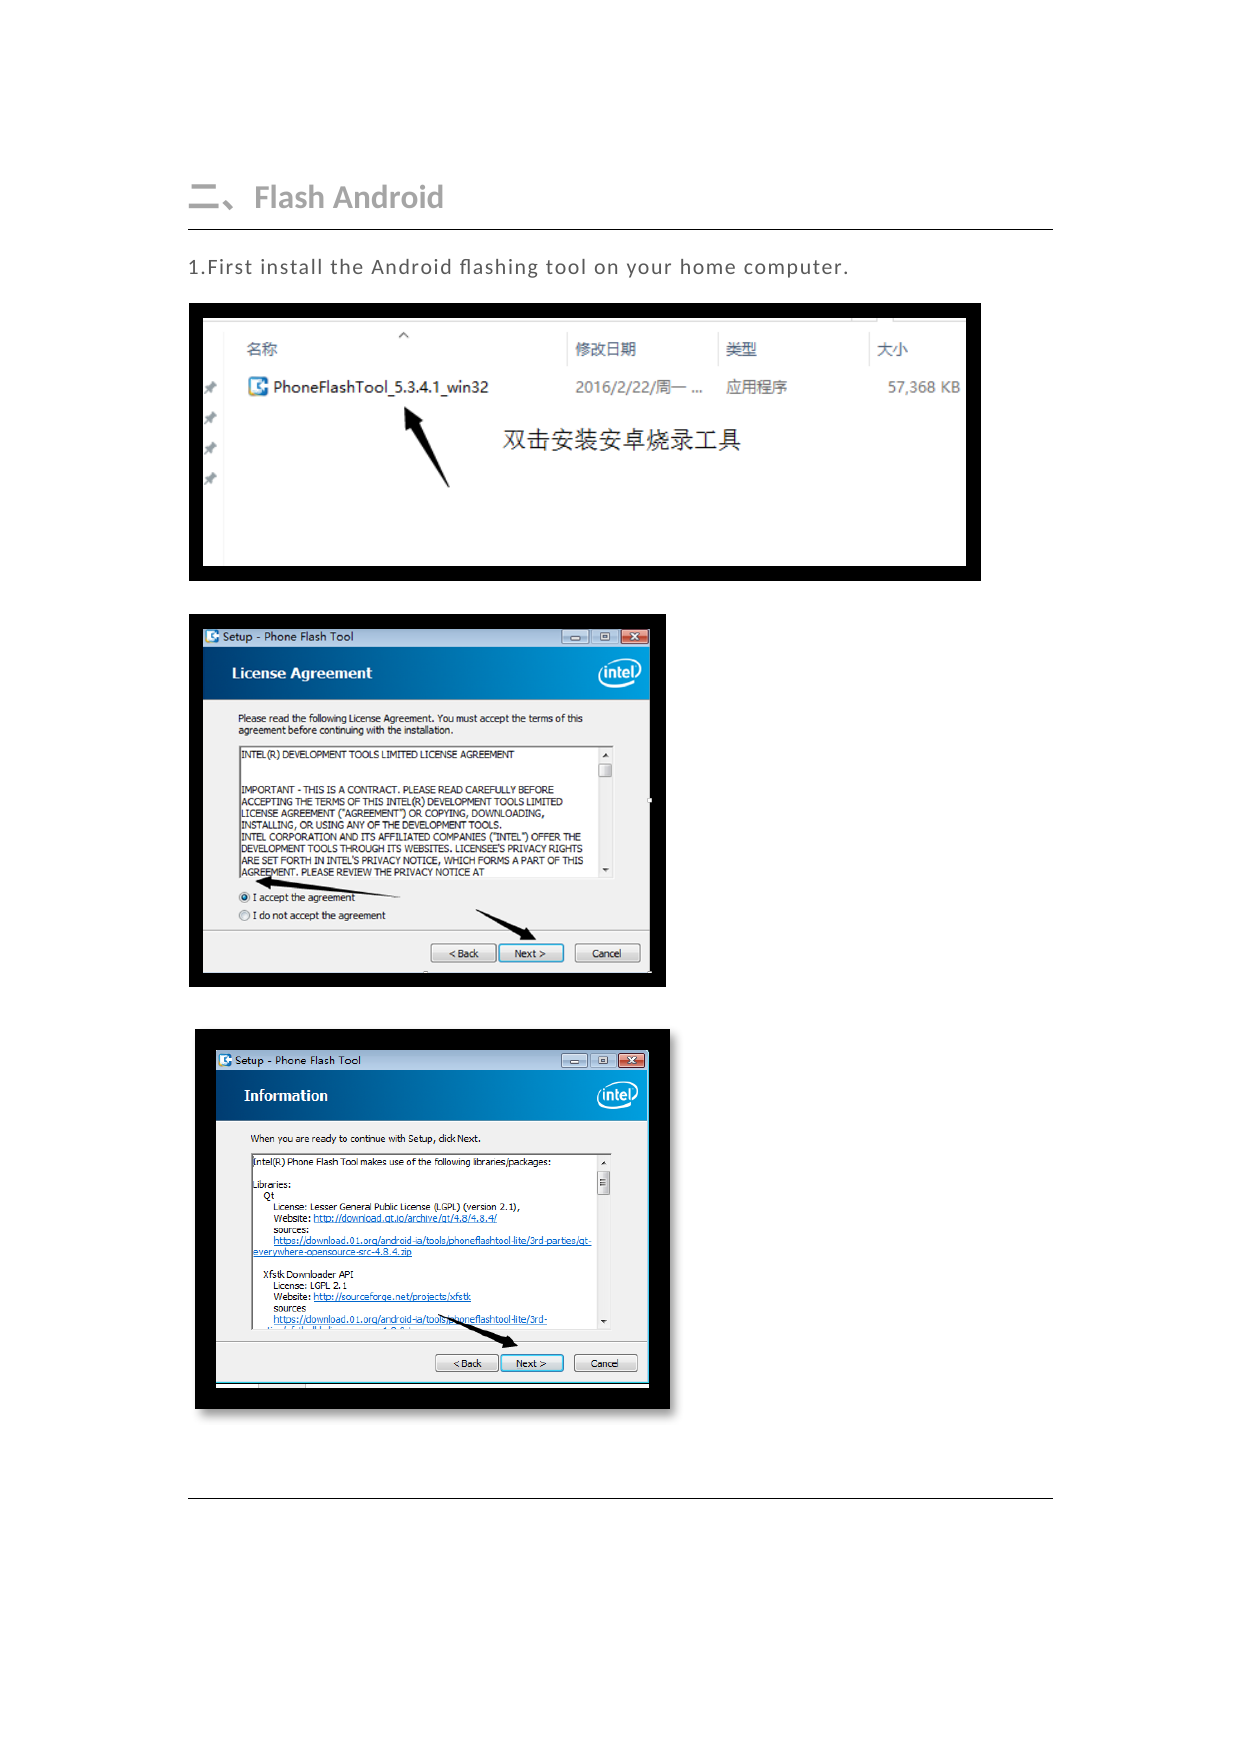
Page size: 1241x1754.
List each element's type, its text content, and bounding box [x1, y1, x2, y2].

text 1.First install the Android flashing tool on your home computer. [187, 251, 1053, 283]
picture [216, 1050, 649, 1388]
text 二、Flash Android [187, 162, 1053, 230]
picture [203, 629, 652, 973]
picture [203, 318, 966, 566]
